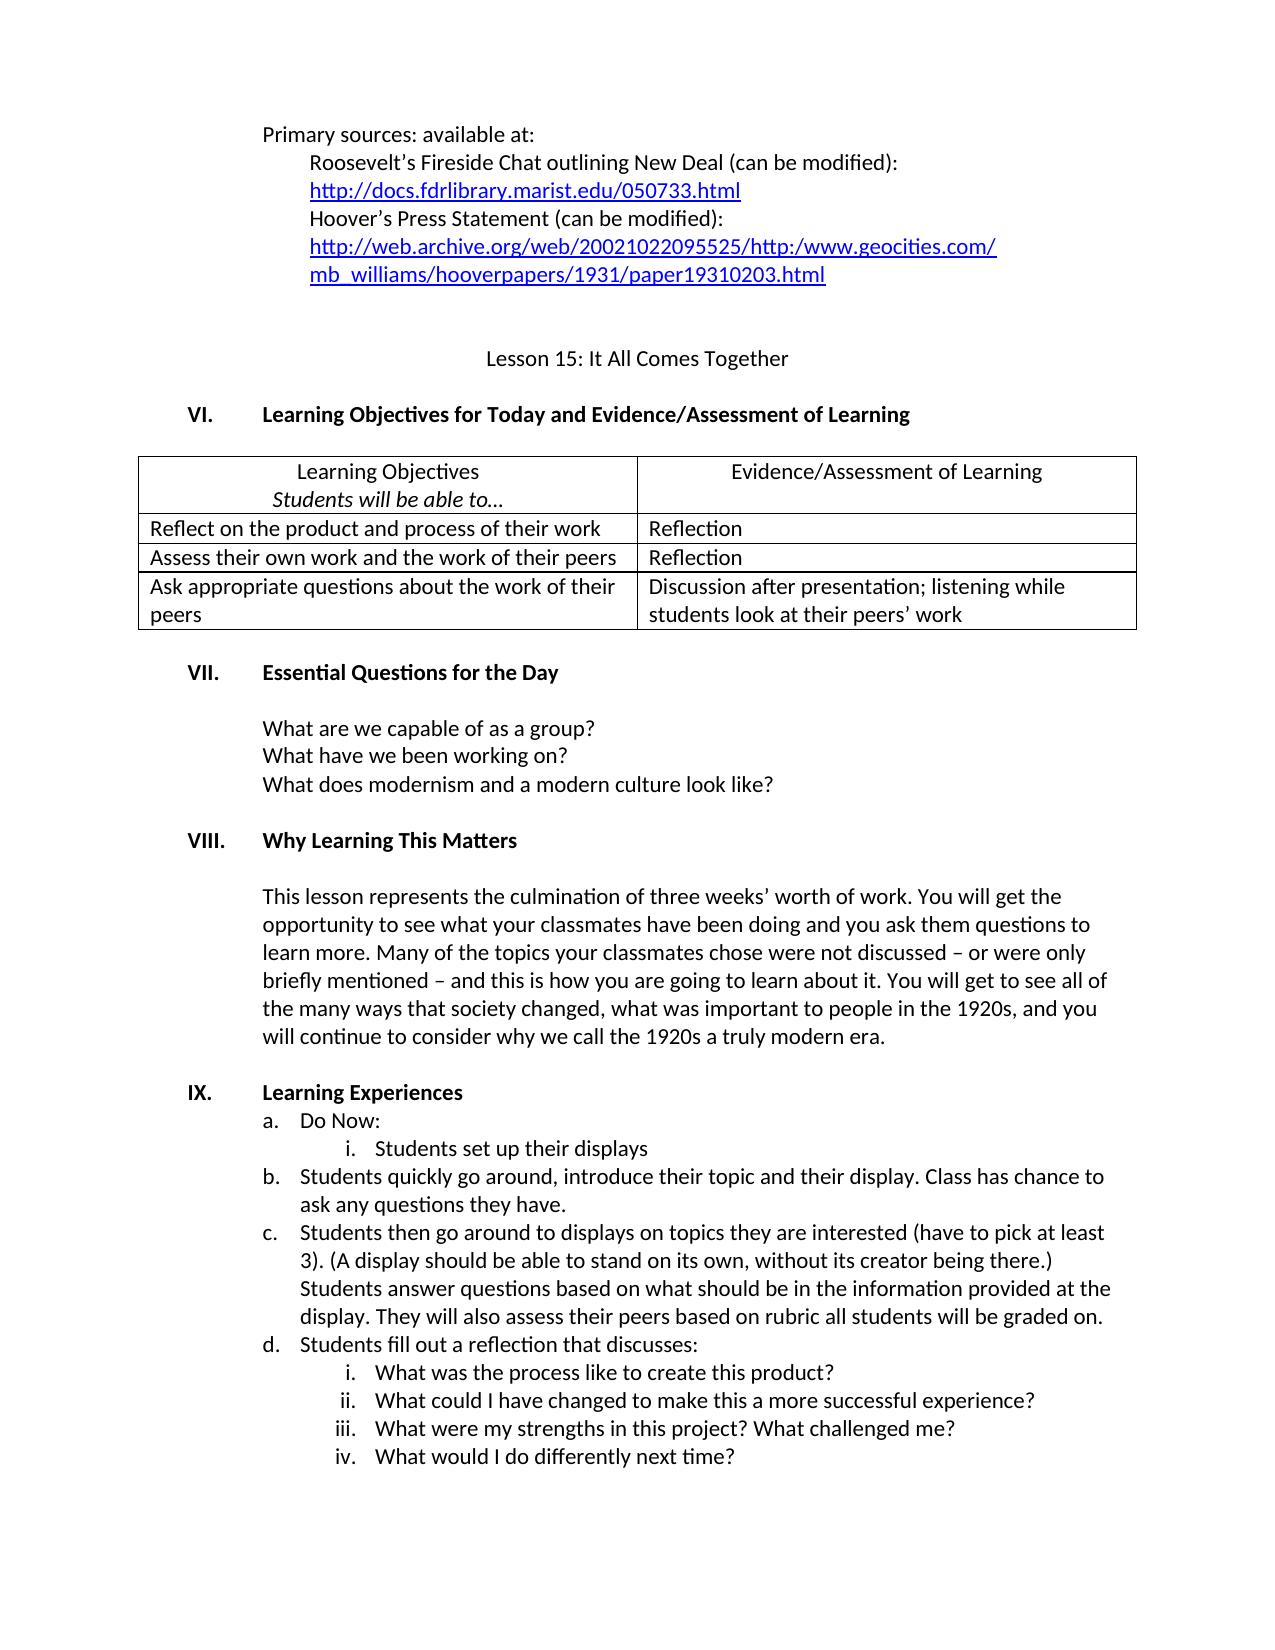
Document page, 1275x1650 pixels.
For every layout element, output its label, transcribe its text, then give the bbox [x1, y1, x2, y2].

text What does modernism and a modern culture look like? [262, 770, 1125, 798]
list Students set up their displays [356, 1134, 1125, 1162]
text Lesson 15: It All Comes Together [150, 344, 1125, 372]
table_cell Reflect on the product and process of their work [139, 514, 637, 542]
list Students then go around to displays on topics they are interested (have to pick at least 3). (A display should be able to stand on its own, without its creator being there.) Students answer questions based on what should be in the information provided at the display. They will also assess their peers based on rubric all students will be graded on. [262, 1218, 1125, 1330]
list What was the process like to create this product? [356, 1358, 1125, 1386]
text Primary sources: available at: [262, 120, 1125, 148]
list Students quickly go around, introduce their topic and their display. Class has chance to ask any questions they have. [262, 1162, 1125, 1218]
list What would I do differently next time? [356, 1442, 1125, 1470]
list Learning Experiences [187, 1078, 1125, 1106]
table_cell Discussion after presentation; listening while students look at their peers’ work [638, 573, 1136, 628]
list Why Learning This Matters [187, 826, 1125, 854]
list Students fill out a reflection that discusses: [262, 1330, 1125, 1358]
text This lesson represents the culmination of three weeks’ worth of work. You will get the opportunity to see what your classmates have been doing and you ask them questions to learn more. Many of the topics your classmates chose were not discussed – or were only briefly mentioned – and this is how you are going to learn about it. You will get to see all of the many ways that society changed, what was important to people in the 1920s, and you will continue to consider why we call the 1920s a truly modern era. [262, 882, 1125, 1050]
table_cell Ask appropriate questions about the work of their peers [139, 573, 637, 628]
text Roosevelt’s Fireside Chat outlining New Deal (can be modified): http://docs.fdrlibrary.marist.edu/050733.html [262, 148, 1125, 204]
list Essential Questions for the Day [187, 658, 1125, 686]
table_cell Reflection [638, 514, 1136, 542]
table_cell Reflection [638, 544, 1136, 571]
list Learning Objectives for Today and Evidence/Assessment of Learning [187, 400, 1125, 428]
list What could I have changed to make this a more successful experience? [356, 1386, 1125, 1414]
text What are we capable of as a group? [262, 714, 1125, 742]
table_cell Assess their own work and the work of their peers [139, 544, 637, 571]
table_header Evidence/Assessment of Learning [638, 457, 1136, 513]
list Do Now: [262, 1106, 1125, 1134]
list What were my strengths in this project? What challenged me? [356, 1414, 1125, 1442]
text What have we been working on? [262, 742, 1125, 770]
table_header Learning Objectives Students will be able to… [139, 457, 637, 513]
text Hoover’s Press Statement (can be modified): http://web.archive.org/web/20021022095525/http:/www.geocities.com/mb_williams/hooverpapers/1931/paper19310203.html [262, 204, 1125, 288]
